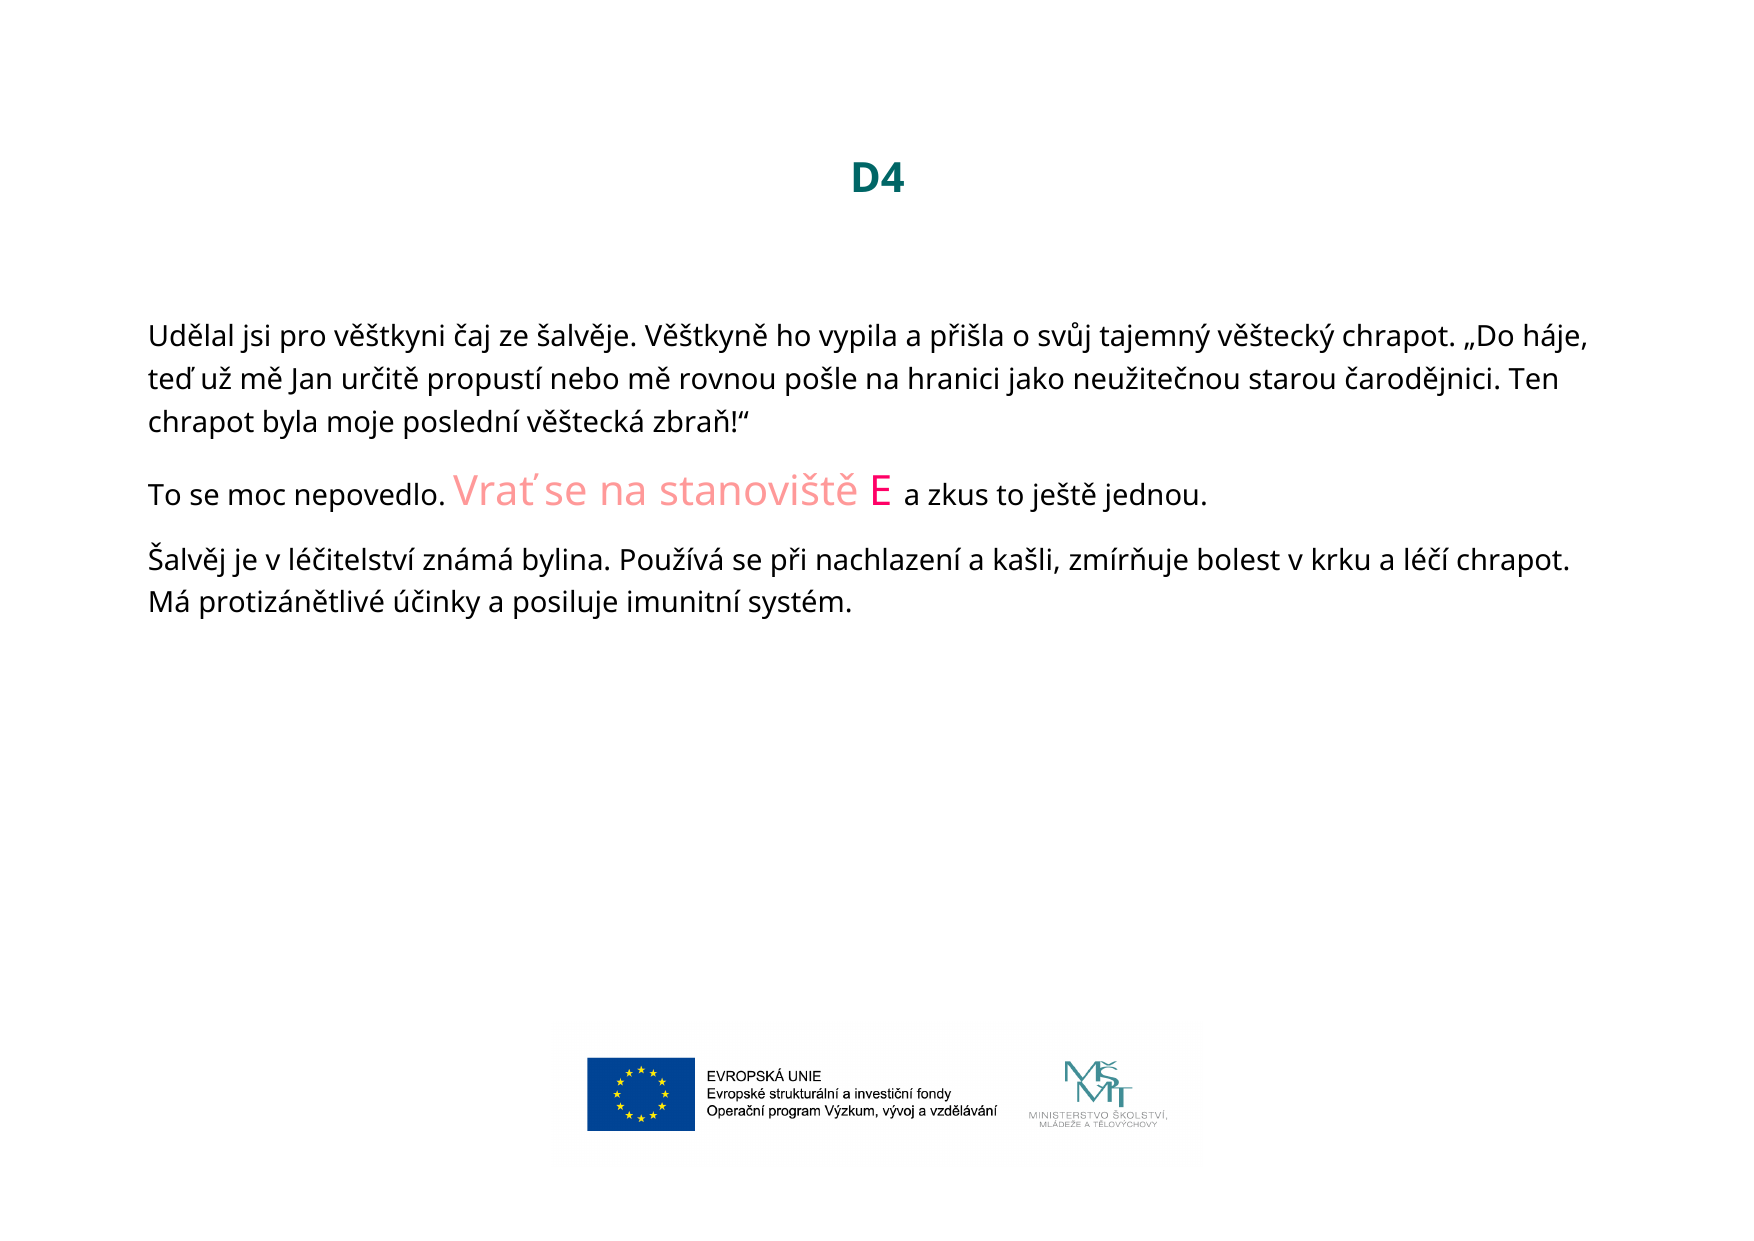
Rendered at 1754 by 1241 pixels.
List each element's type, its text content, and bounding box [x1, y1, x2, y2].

text Udělal jsi pro věštkyni čaj ze šalvěje. Věštkyně ho vypila a přišla o svůj tajemný věštecký chrapot. „Do háje, teď už mě Jan určitě propustí nebo mě rovnou pošle na hranici jako neužitečnou starou čarodějnici. Ten chrapot byla moje poslední věštecká zbraň!“ [148, 316, 1606, 441]
picture [551, 1021, 1203, 1167]
text To se moc nepovedlo. Vrať se na stanoviště E a zkus to ještě jednou. [148, 461, 1606, 518]
text Šalvěj je v léčitelství známá bylina. Používá se při nachlazení a kašli, zmírňuje bolest v krku a léčí chrapot. Má protizánětlivé účinky a posiluje imunitní systém. [148, 539, 1606, 621]
text D4 [148, 148, 1606, 204]
